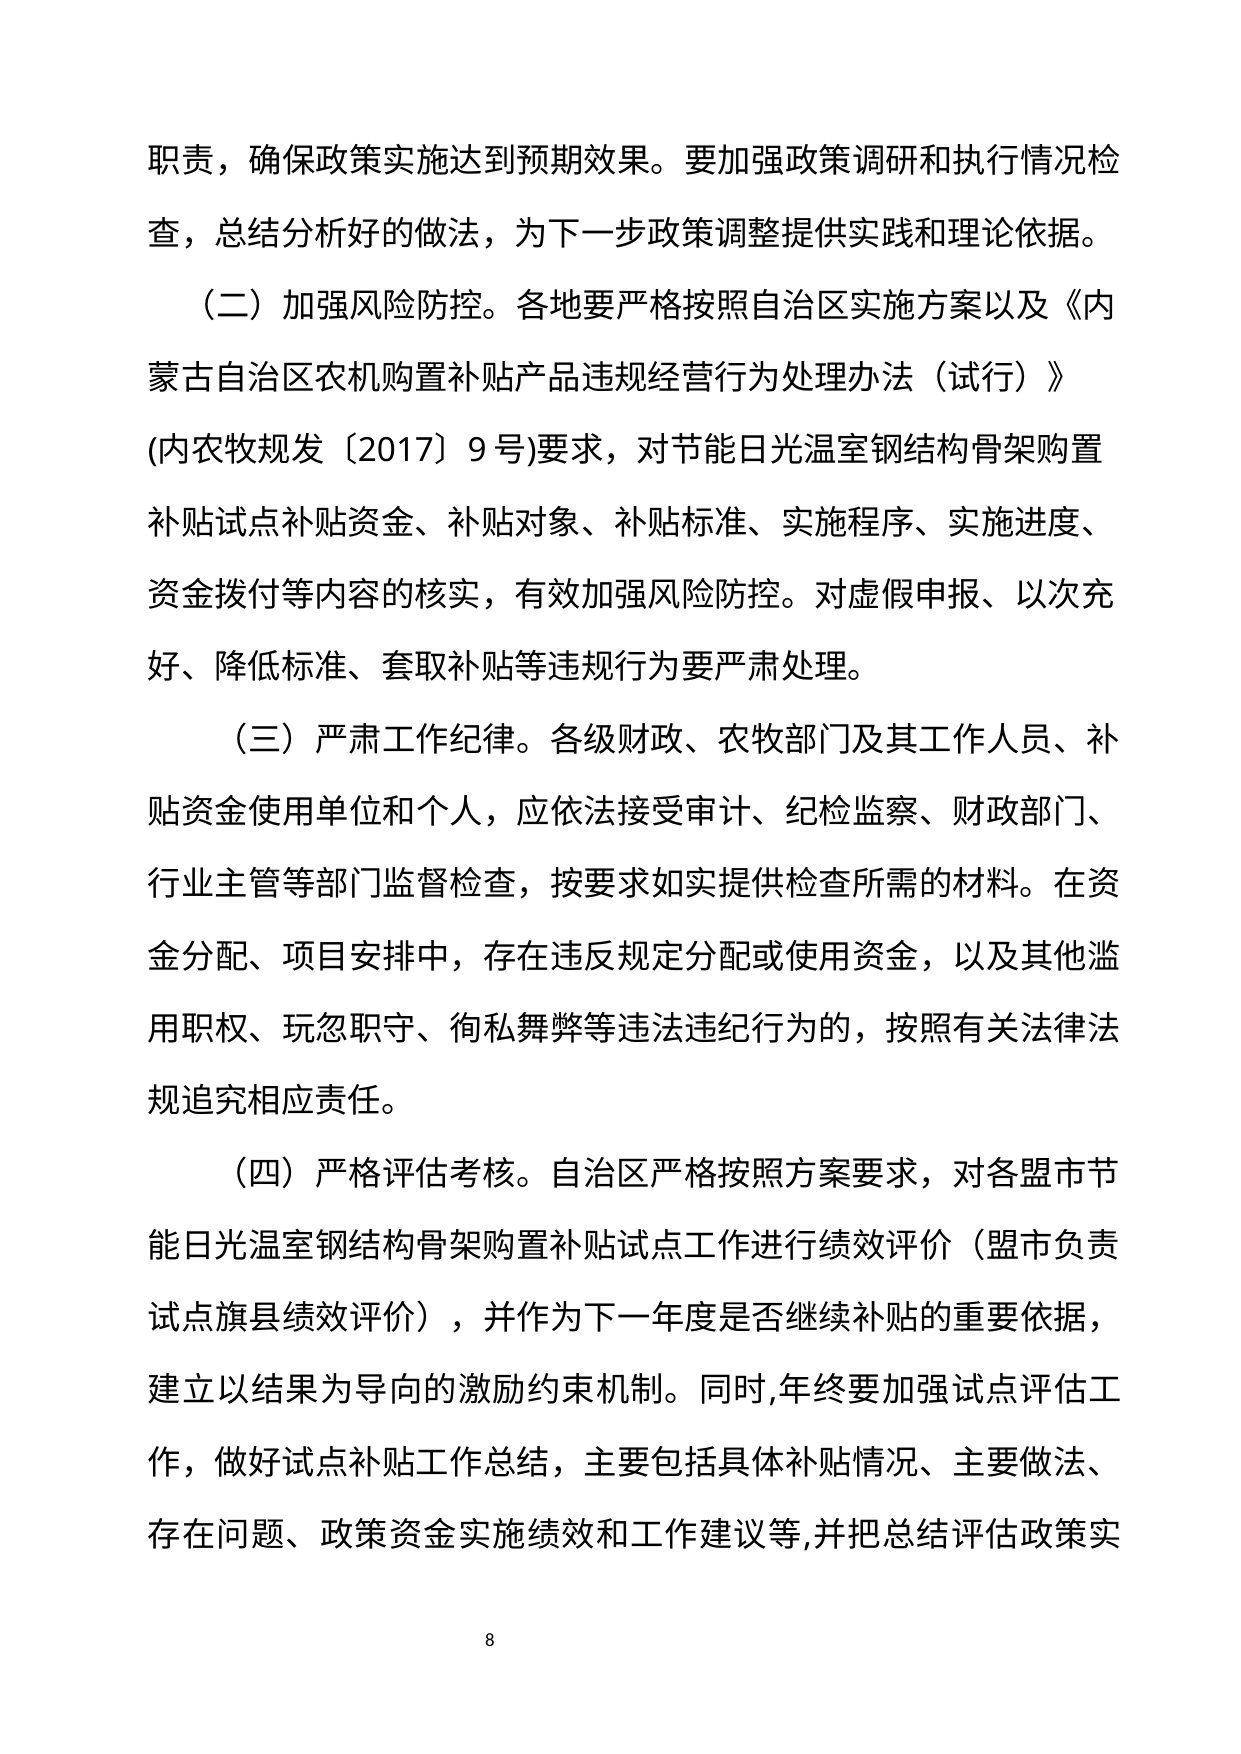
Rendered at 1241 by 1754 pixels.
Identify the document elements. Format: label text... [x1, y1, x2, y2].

text （二）加强风险防控。各地要严格按照自治区实施方案以及《内蒙古自治区农机购置补贴产品违规经营行为处理办法（试行）》 (内农牧规发〔2017〕9号)要求，对节能日光温室钢结构骨架购置补贴试点补贴资金、补贴对象、补贴标准、实施程序、实施进度、资金拨付等内容的核实，有效加强风险防控。对虚假申报、以次充好、降低标准、套取补贴等违规行为要严肃处理。 [148, 279, 1122, 688]
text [148, 1146, 1122, 1556]
text （三）严肃工作纪律。各级财政、农牧部门及其工作人员、补贴资金使用单位和个人，应依法接受审计、纪检监察、财政部门、行业主管等部门监督检查，按要求如实提供检查所需的材料。在资金分配、项目安排中，存在违反规定分配或使用资金，以及其他滥用职权、玩忽职守、徇私舞弊等违法违纪行为的，按照有关法律法规追究相应责任。 [148, 713, 1122, 1122]
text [148, 134, 1122, 254]
